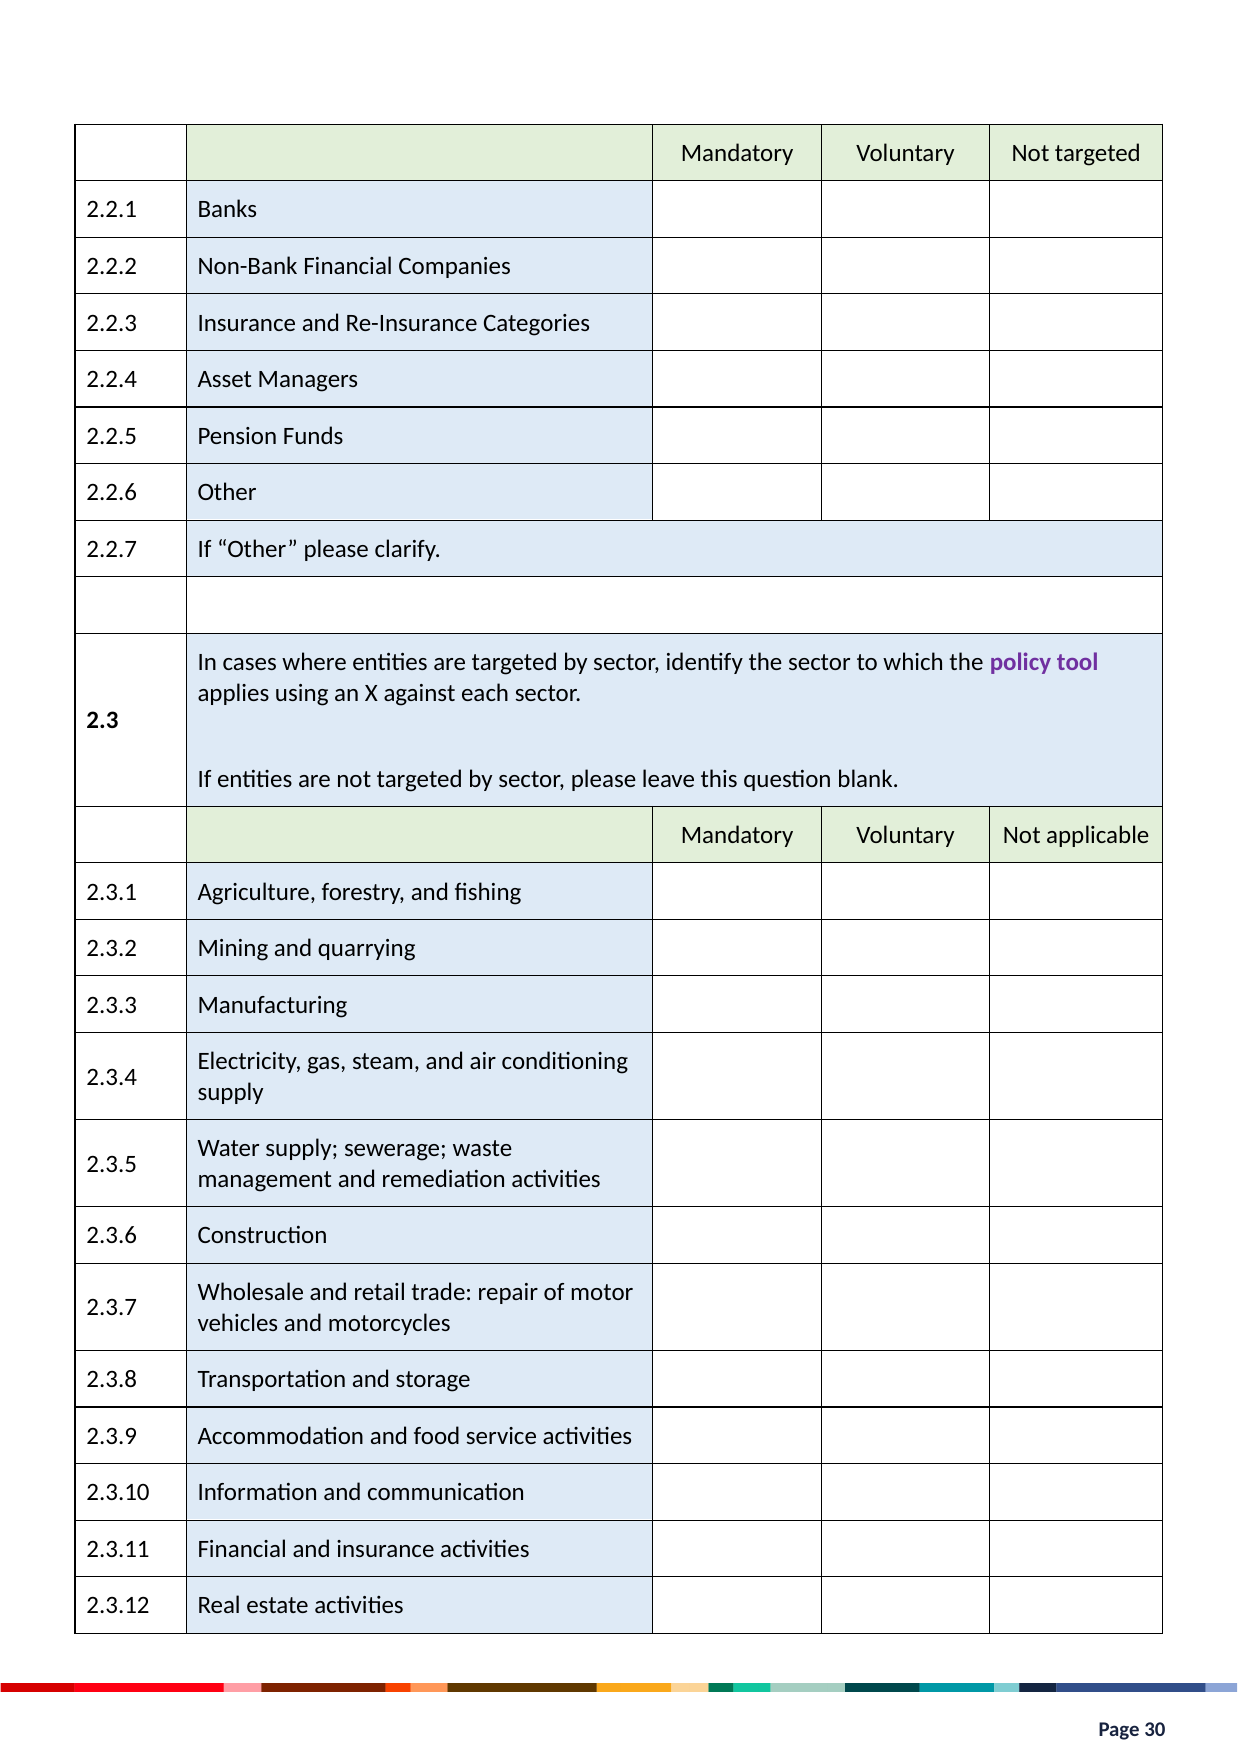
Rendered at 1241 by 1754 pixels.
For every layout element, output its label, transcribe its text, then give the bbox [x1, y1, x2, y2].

table_cell Voluntary [822, 125, 989, 180]
table_cell [990, 238, 1162, 293]
table_cell 2.2.6 [76, 464, 186, 519]
table_cell [990, 920, 1162, 975]
table_cell [653, 1264, 821, 1350]
table_cell [822, 408, 989, 463]
table_cell 2.3 [76, 634, 186, 806]
table_cell [76, 807, 186, 862]
table_cell [822, 294, 989, 350]
table_cell 2.3.9 [76, 1408, 186, 1463]
table_cell Insurance and Re-Insurance Categories [187, 294, 652, 350]
table_cell [990, 1464, 1162, 1519]
table_cell [653, 1521, 821, 1576]
picture [0, 1683, 1236, 1692]
table_cell 2.3.4 [76, 1033, 186, 1119]
table_cell [653, 1351, 821, 1406]
table_cell [76, 125, 186, 180]
table_cell [653, 464, 821, 519]
table_cell Construction [187, 1207, 652, 1263]
table_cell [822, 1521, 989, 1576]
table_cell 2.3.12 [76, 1577, 186, 1633]
table_cell 2.3.7 [76, 1264, 186, 1350]
table_cell Manufacturing [187, 976, 652, 1032]
table_cell [990, 1207, 1162, 1263]
table_cell Real estate activities [187, 1577, 652, 1633]
table_cell [990, 1264, 1162, 1350]
table_cell [822, 181, 989, 237]
table_cell [187, 577, 1162, 633]
table_cell [653, 1464, 821, 1519]
table_cell 2.3.10 [76, 1464, 186, 1519]
table_cell [990, 181, 1162, 237]
table_cell 2.3.5 [76, 1120, 186, 1206]
table_cell 2.3.2 [76, 920, 186, 975]
table_cell Wholesale and retail trade: repair of motor vehicles and motorcycles [187, 1264, 652, 1350]
table_cell [822, 976, 989, 1032]
table_cell [822, 1207, 989, 1263]
table_cell Accommodation and food service activities [187, 1408, 652, 1463]
table_cell Not targeted [990, 125, 1162, 180]
table_cell 2.3.3 [76, 976, 186, 1032]
table_cell Mandatory [653, 125, 821, 180]
table_cell [653, 1408, 821, 1463]
table_cell [822, 351, 989, 406]
table_cell [653, 1207, 821, 1263]
table_cell [822, 238, 989, 293]
table_cell [76, 577, 186, 633]
table_cell [990, 863, 1162, 919]
table_cell In cases where entities are targeted by sector, identify the sector to which the policy tool applies using an X against each sector. If entities are not targeted by sector, please leave this question blank. [187, 634, 1162, 806]
table_cell [822, 464, 989, 519]
table_cell 2.2.5 [76, 408, 186, 463]
table_cell [822, 863, 989, 919]
table_cell [990, 976, 1162, 1032]
table_cell [187, 807, 652, 862]
table_cell [822, 1351, 989, 1406]
table_cell Water supply; sewerage; waste management and remediation activities [187, 1120, 652, 1206]
table_cell [990, 351, 1162, 406]
table_cell [653, 976, 821, 1032]
table_cell [990, 1033, 1162, 1119]
table_cell [822, 1408, 989, 1463]
table_cell 2.2.7 [76, 521, 186, 576]
table_cell Other [187, 464, 652, 519]
table_cell Mining and quarrying [187, 920, 652, 975]
table_cell 2.3.11 [76, 1521, 186, 1576]
table_cell [653, 1033, 821, 1119]
table_cell 2.2.4 [76, 351, 186, 406]
table_cell [990, 408, 1162, 463]
table_cell [653, 1120, 821, 1206]
table_cell [653, 238, 821, 293]
table_cell [653, 408, 821, 463]
table_cell [990, 1577, 1162, 1633]
table_cell Not applicable [990, 807, 1162, 862]
table_cell [990, 1351, 1162, 1406]
table_cell Agriculture, forestry, and fishing [187, 863, 652, 919]
table_cell [822, 1033, 989, 1119]
table_cell [653, 181, 821, 237]
table_cell [653, 1577, 821, 1633]
table_cell 2.3.8 [76, 1351, 186, 1406]
table_cell [653, 920, 821, 975]
table_cell [822, 1464, 989, 1519]
table_cell 2.3.6 [76, 1207, 186, 1263]
table_cell [990, 464, 1162, 519]
table_cell [653, 351, 821, 406]
table_cell [653, 863, 821, 919]
table_cell Transportation and storage [187, 1351, 652, 1406]
table_cell [990, 1408, 1162, 1463]
table_cell Electricity, gas, steam, and air conditioning supply [187, 1033, 652, 1119]
table_cell 2.2.2 [76, 238, 186, 293]
table_cell Pension Funds [187, 408, 652, 463]
table_cell 2.2.1 [76, 181, 186, 237]
table_cell [822, 1120, 989, 1206]
table_cell Information and communication [187, 1464, 652, 1519]
table_cell [990, 1120, 1162, 1206]
table_cell 2.3.1 [76, 863, 186, 919]
table_cell [822, 1577, 989, 1633]
table_cell [990, 294, 1162, 350]
table_cell [822, 920, 989, 975]
table_cell Mandatory [653, 807, 821, 862]
table_cell If “Other” please clarify. [187, 521, 1162, 576]
table_cell [822, 1264, 989, 1350]
table_cell Banks [187, 181, 652, 237]
table_cell [990, 1521, 1162, 1576]
table_cell [187, 125, 652, 180]
table_cell [653, 294, 821, 350]
table_cell Voluntary [822, 807, 989, 862]
table_cell Financial and insurance activities [187, 1521, 652, 1576]
table_cell 2.2.3 [76, 294, 186, 350]
table_cell Non-Bank Financial Companies [187, 238, 652, 293]
table_cell Asset Managers [187, 351, 652, 406]
